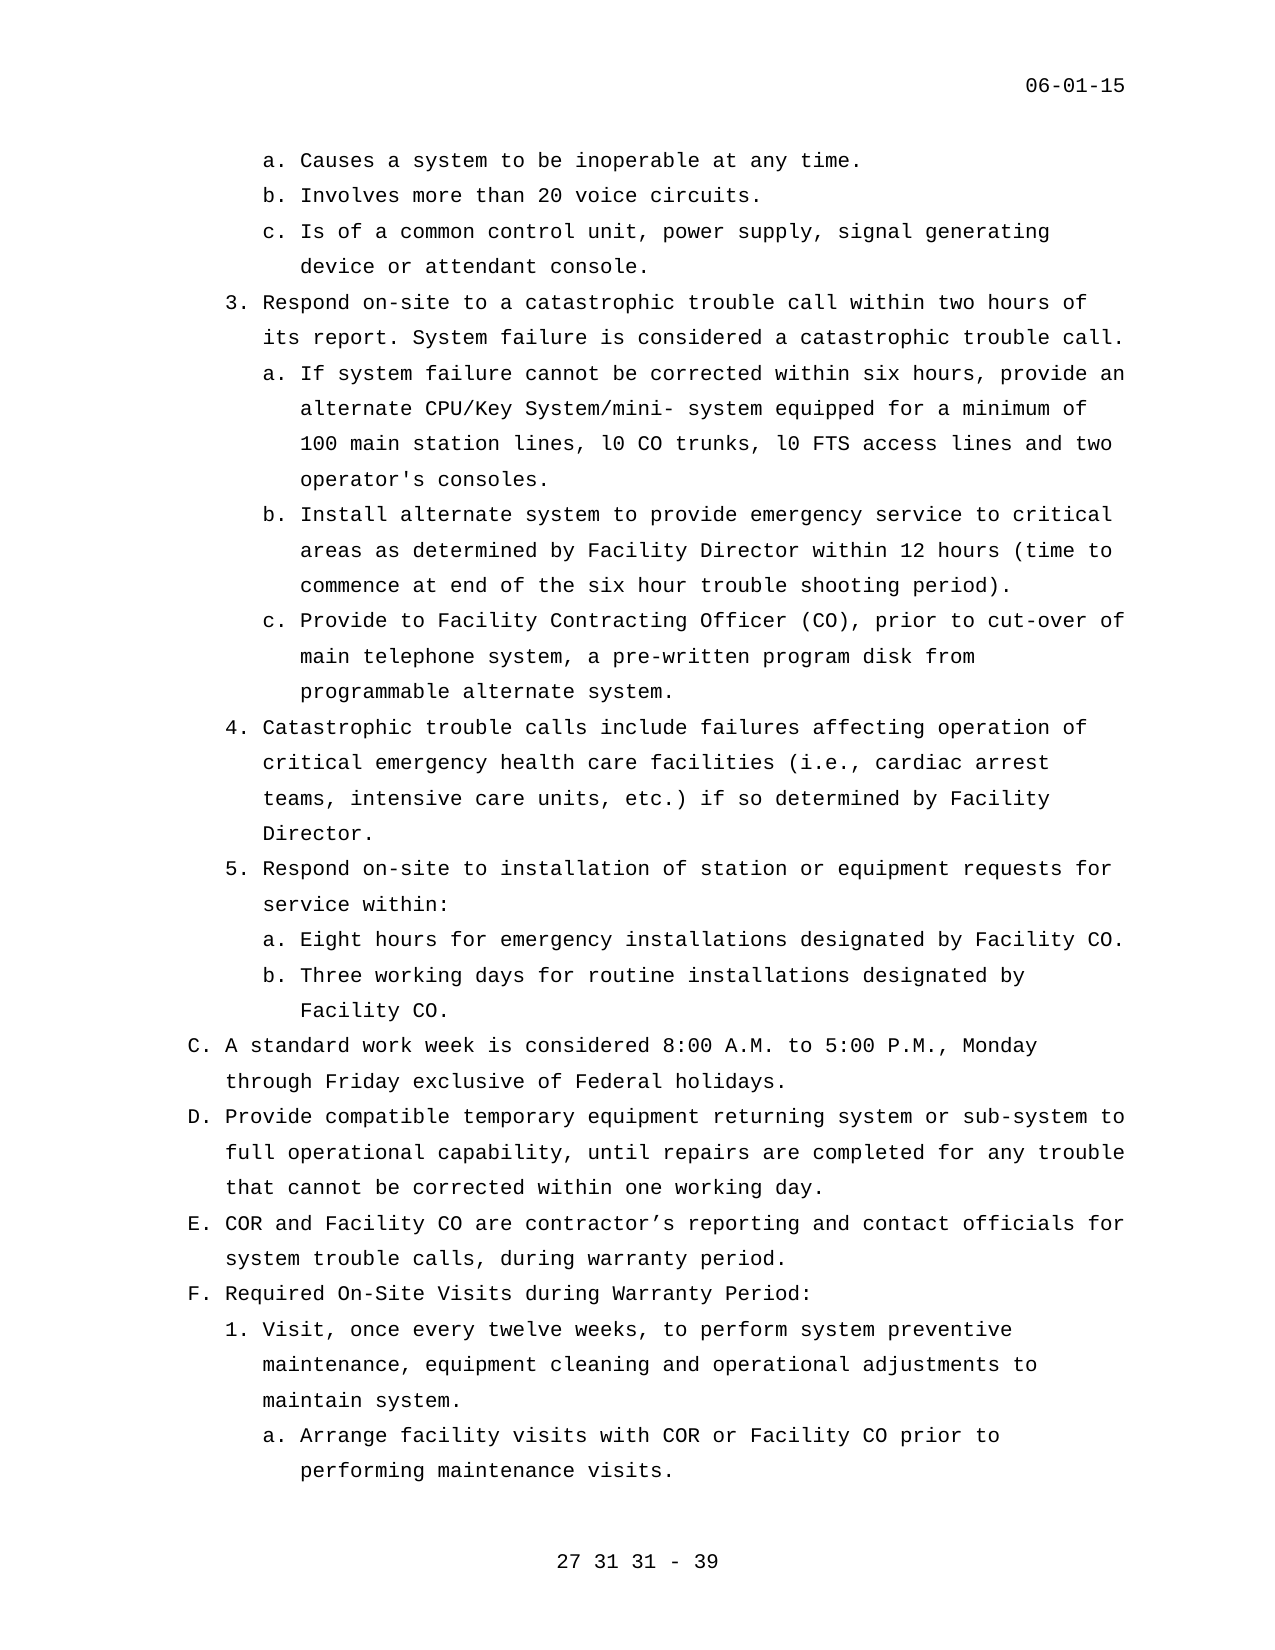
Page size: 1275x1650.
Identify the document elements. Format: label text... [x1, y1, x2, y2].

text Involves more than 20 voice circuits. [262, 185, 1125, 209]
text A standard work week is considered 8:00 A.M. to 5:00 P.M., Monday through Friday exclusive of Federal holidays. [187, 1035, 1125, 1094]
text Provide to Facility Contracting Officer (CO), prior to cut-over of main telephone system, a pre-written program disk from programmable alternate system. [262, 610, 1125, 705]
text Arrange facility visits with COR or Facility CO prior to performing maintenance visits. [262, 1425, 1125, 1484]
text Required On-Site Visits during Warranty Period: [187, 1283, 1125, 1307]
text Is of a common control unit, power supply, signal generating device or attendant console. [262, 221, 1125, 280]
text Respond on-site to a catastrophic trouble call within two hours of its report. System failure is considered a catastrophic trouble call. [225, 292, 1125, 351]
text Provide compatible temporary equipment returning system or sub-system to full operational capability, until repairs are completed for any trouble that cannot be corrected within one working day. [187, 1106, 1125, 1201]
text Catastrophic trouble calls include failures affecting operation of critical emergency health care facilities (i.e., cardiac arrest teams, intensive care units, etc.) if so determined by Facility Director. [225, 717, 1125, 847]
text Causes a system to be inoperable at any time. [262, 150, 1125, 174]
text Three working days for routine installations designated by Facility CO. [262, 964, 1125, 1024]
text Respond on-site to installation of station or equipment requests for service within: [225, 858, 1125, 917]
text Eight hours for emergency installations designated by Facility CO. [262, 929, 1125, 953]
text COR and Facility CO are contractor’s reporting and contact officials for system trouble calls, during warranty period. [187, 1212, 1125, 1272]
text Install alternate system to provide emergency service to critical areas as determined by Facility Director within 12 hours (time to commence at end of the six hour trouble shooting period). [262, 504, 1125, 599]
text Visit, once every twelve weeks, to perform system preventive maintenance, equipment cleaning and operational adjustments to maintain system. [225, 1319, 1125, 1413]
text If system failure cannot be corrected within six hours, provide an alternate CPU/Key System/mini- system equipped for a minimum of 100 main station lines, l0 CO trunks, l0 FTS access lines and two operator's consoles. [262, 362, 1125, 492]
